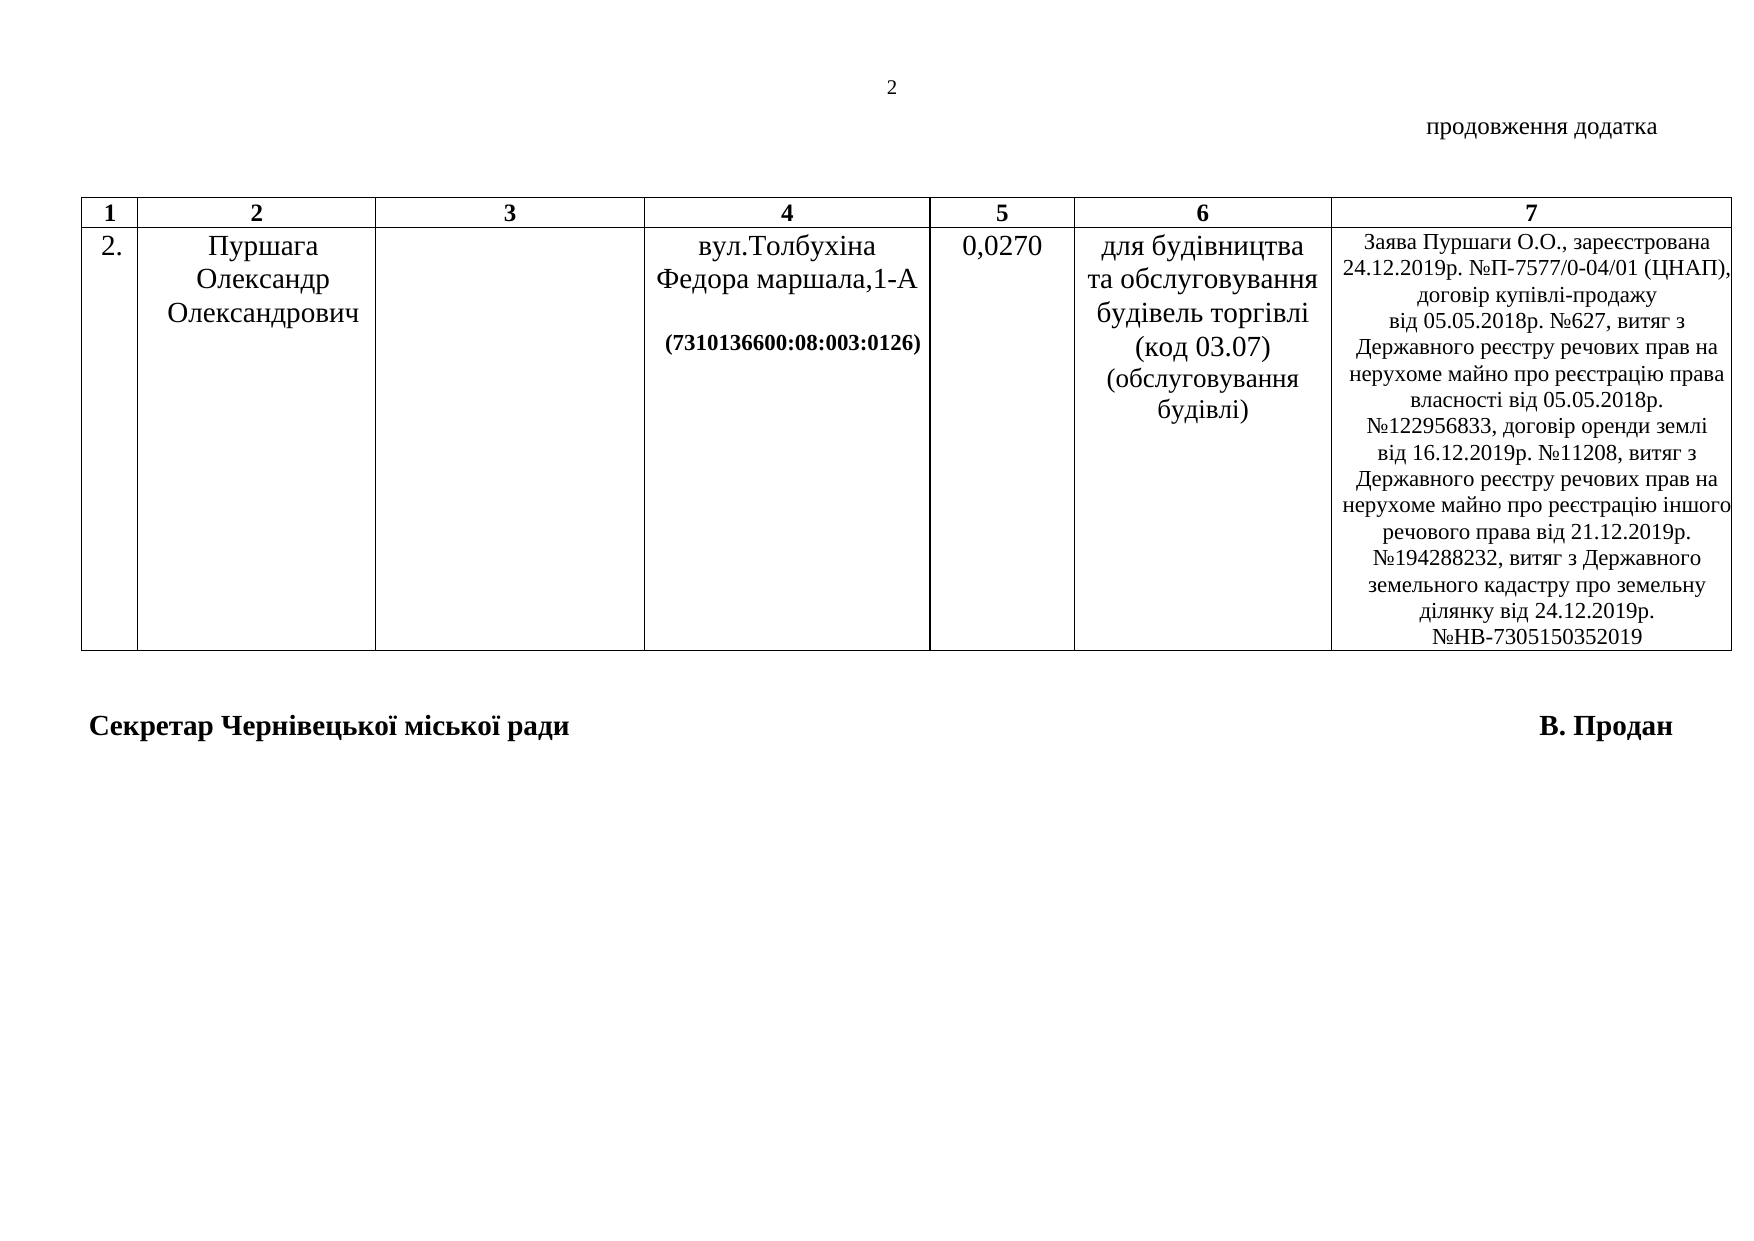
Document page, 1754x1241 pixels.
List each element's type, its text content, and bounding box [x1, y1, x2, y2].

table_cell 5 [931, 198, 1074, 227]
table_cell 3 [376, 198, 644, 227]
table_cell [376, 228, 644, 650]
subtitle Секретар Чернівецької міської ради В. Продан [89, 708, 1695, 742]
table_cell [82, 228, 137, 650]
table_cell вул.Толбухіна Федора маршала,1-А (7310136600:08:003:0126) [645, 228, 929, 650]
table_cell 6 [1075, 198, 1331, 227]
table_cell 2 [138, 198, 375, 227]
table_cell 1 [82, 198, 137, 227]
table_cell 7 [1332, 198, 1731, 227]
table_cell Заява Пуршаги О.О., зареєстрована 24.12.2019р. №П-7577/0-04/01 (ЦНАП), договір купівлі-продажу від 05.05.2018р. №627, витяг з Державного реєстру речових прав на нерухоме майно про реєстрацію права власності від 05.05.2018р. №122956833, договір оренди землі від 16.12.2019р. №11208, витяг з Державного реєстру речових прав на нерухоме майно про реєстрацію іншого речового права від 21.12.2019р. №194288232, витяг з Державного земельного кадастру про земельну ділянку від 24.12.2019р. №НВ-7305150352019 [1332, 228, 1731, 650]
table_cell для будівництва та обслуговування будівель торгівлі (код 03.07) (обслуговування будівлі) [1075, 228, 1331, 650]
table_cell 0,0270 [931, 228, 1074, 650]
table_cell Пуршага Олександр Олександрович [138, 228, 375, 650]
table_cell 4 [645, 198, 929, 227]
